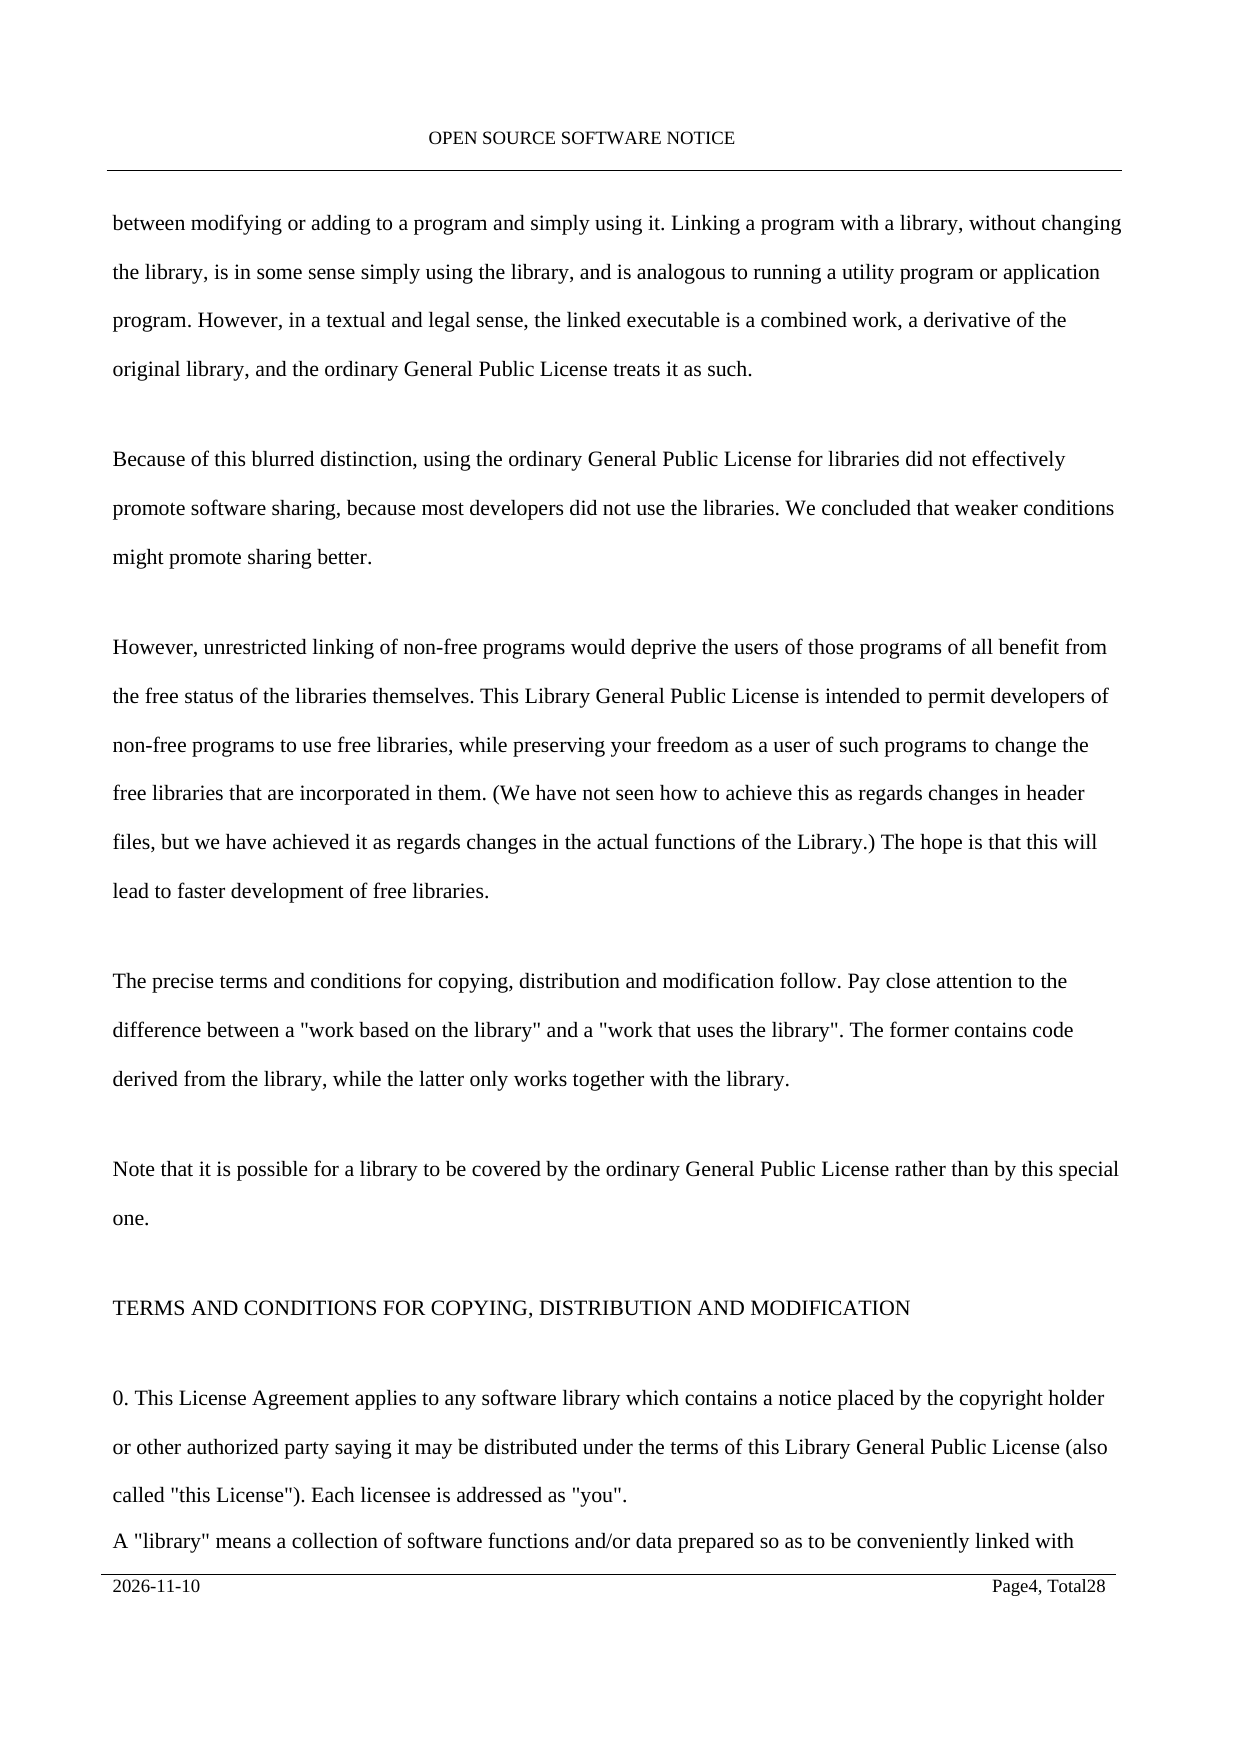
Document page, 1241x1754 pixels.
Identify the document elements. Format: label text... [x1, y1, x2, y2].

text Note that it is possible for a library to be covered by the ordinary General Public License rather than by this special one. [112, 1152, 1128, 1233]
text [112, 206, 1128, 385]
text However, unrestricted linking of non-free programs would deprive the users of those programs of all benefit from the free status of the libraries themselves. This Library General Public License is intended to permit developers of non-free programs to use free libraries, while preserving your freedom as a user of such programs to change the free libraries that are incorporated in them. (We have not seen how to achieve this as regards changes in header files, but we have achieved it as regards changes in the actual functions of the Library.) The hope is that this will lead to faster development of free libraries. [112, 631, 1128, 907]
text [112, 1524, 1128, 1556]
text TERMS AND CONDITIONS FOR COPYING, DISTRIBUTION AND MODIFICATION [112, 1291, 1128, 1324]
text 0. This License Agreement applies to any software library which contains a notice placed by the copyright holder or other authorized party saying it may be distributed under the terms of this Library General Public License (also called "this License"). Each licensee is addressed as "you". [112, 1381, 1128, 1511]
text Because of this blurred distinction, using the ordinary General Public License for libraries did not effectively promote software sharing, because most developers did not use the libraries. We concluded that weaker conditions might promote sharing better. [112, 443, 1128, 573]
text The precise terms and conditions for copying, distribution and modification follow. Pay close attention to the difference between a "work based on the library" and a "work that uses the library". The former contains code derived from the library, while the latter only works together with the library. [112, 964, 1128, 1094]
